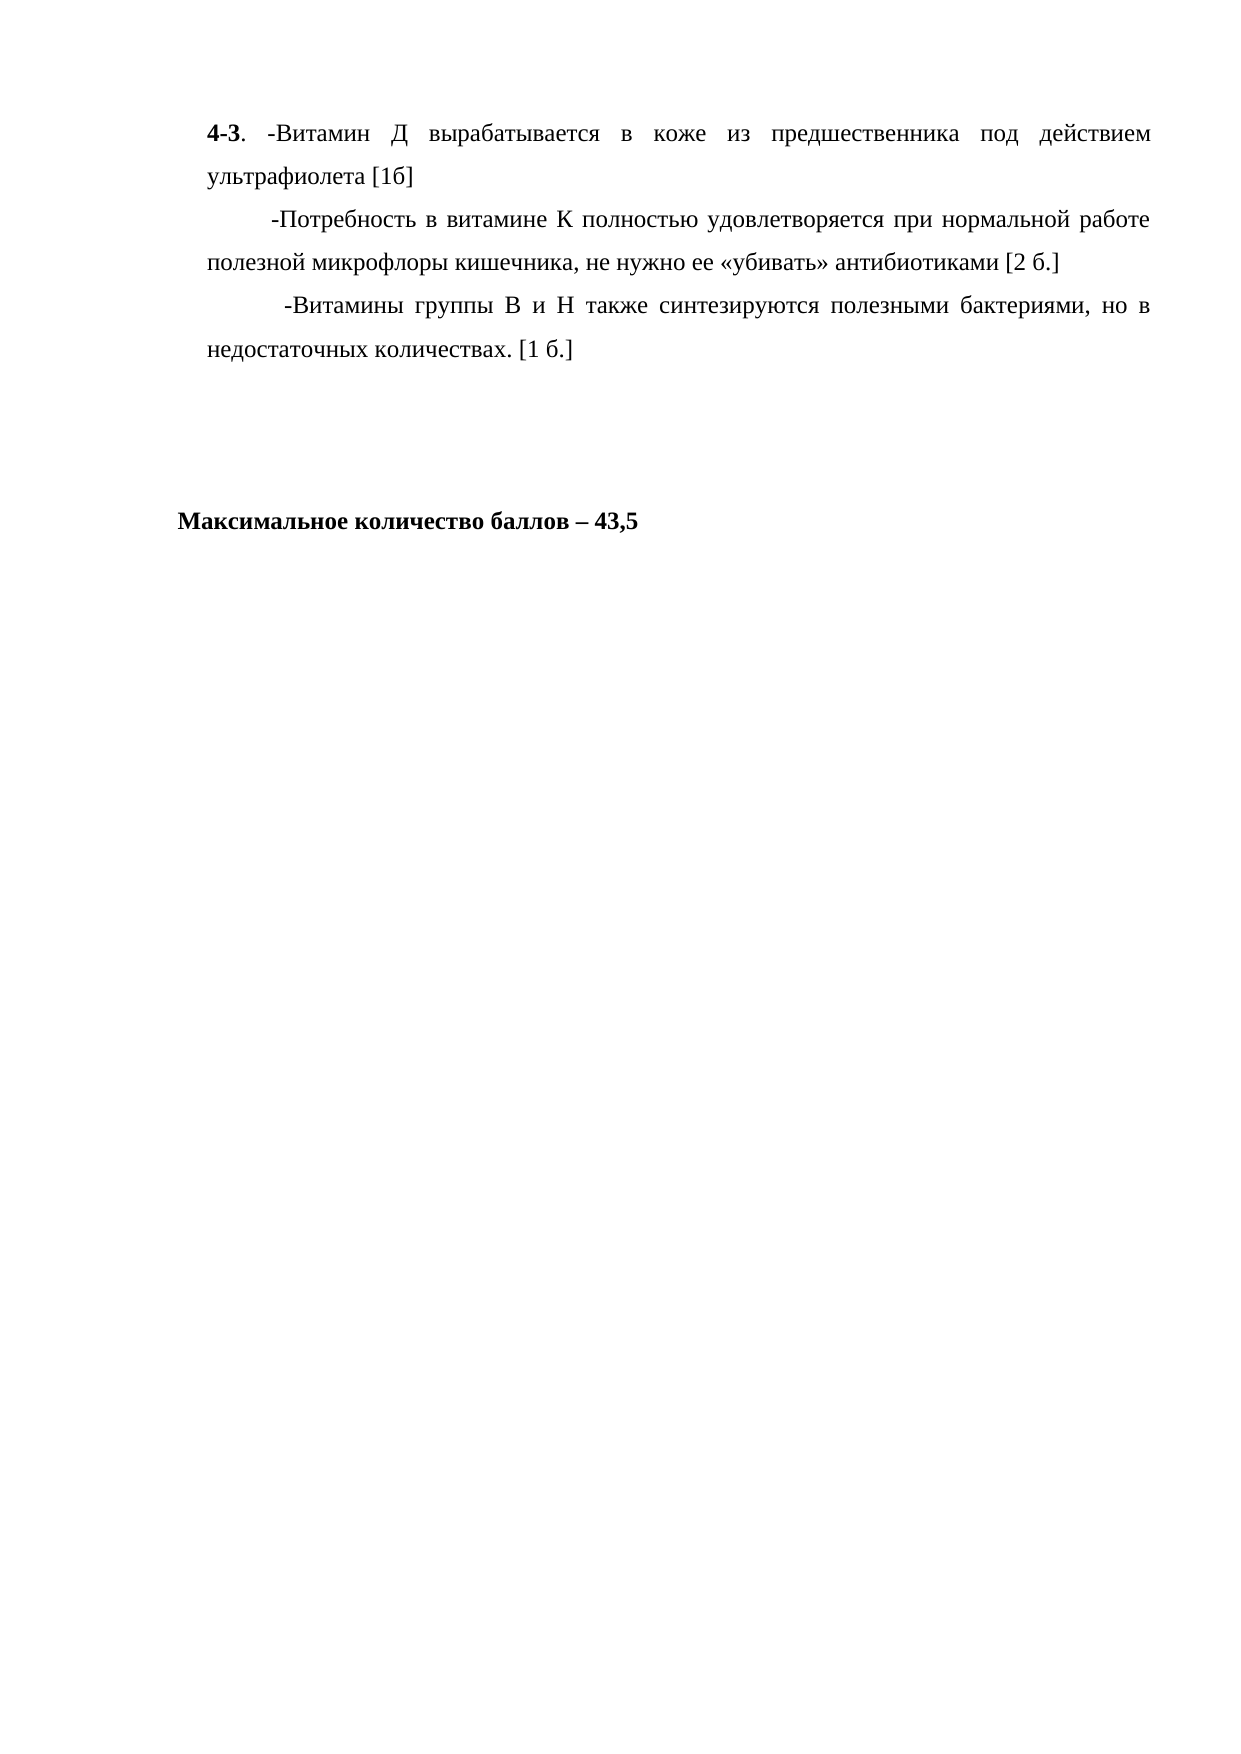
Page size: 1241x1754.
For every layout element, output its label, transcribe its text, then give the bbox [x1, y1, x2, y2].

text 4-3. -Витамин Д вырабатывается в коже из предшественника под действием ультрафиолета [1б] [207, 118, 1152, 190]
text -Потребность в витамине К полностью удовлетворяется при нормальной работе полезной микрофлоры кишечника, не нужно ее «убивать» антибиотиками [2 б.] [207, 204, 1152, 276]
text Максимальное количество баллов – 43,5 [177, 506, 1152, 535]
text -Витамины группы В и Н также синтезируются полезными бактериями, но в недостаточных количествах. [1 б.] [207, 291, 1152, 362]
